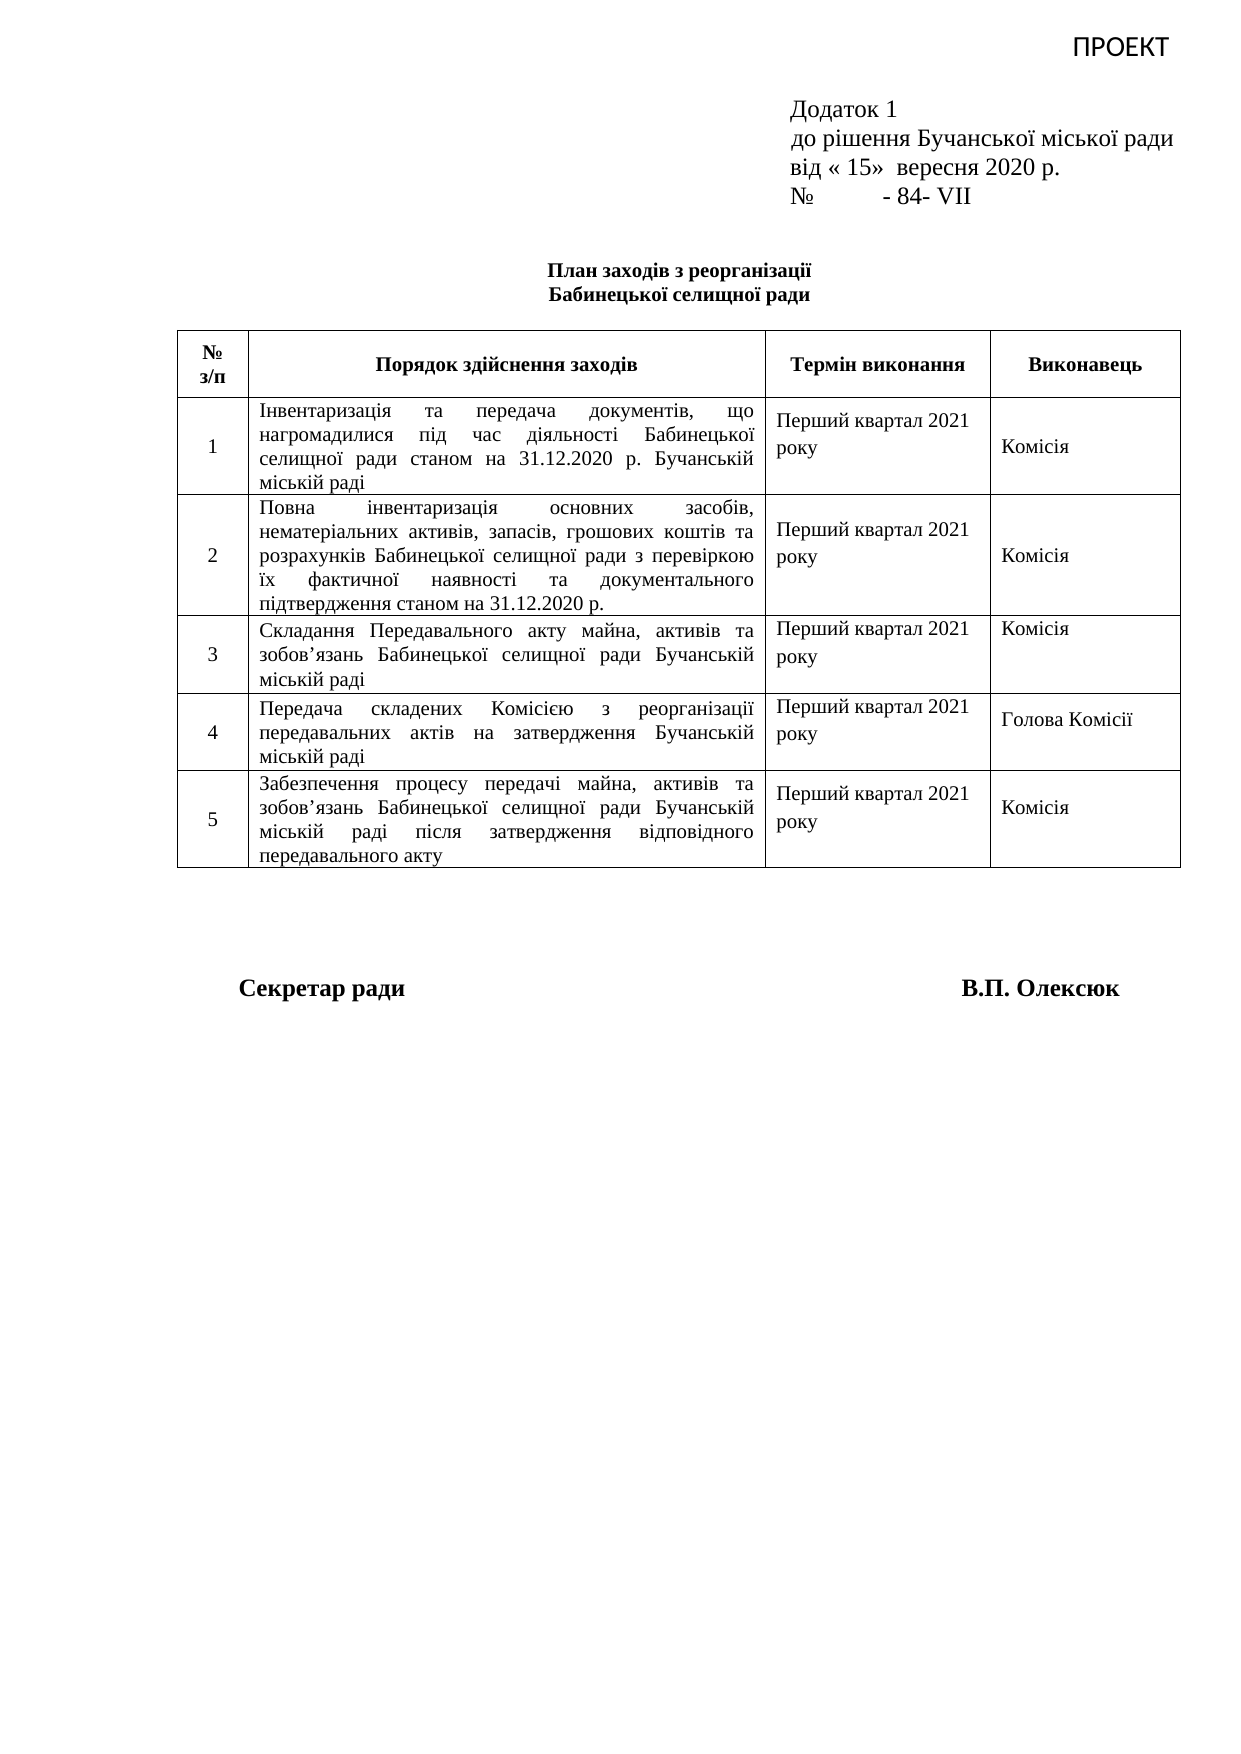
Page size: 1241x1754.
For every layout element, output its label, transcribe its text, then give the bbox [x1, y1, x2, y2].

table_cell Комісія [991, 398, 1180, 494]
table_cell Перший квартал 2021 року [766, 771, 990, 867]
table_header № з/п [178, 331, 248, 397]
table_cell Складання Передавального акту майна, активів та зобов’язань Бабинецької селищної ради Бучанській міській раді [249, 616, 765, 693]
table_cell Комісія [991, 495, 1180, 615]
table_cell 2 [178, 495, 248, 615]
table_cell Повна інвентаризація основних засобів, нематеріальних активів, запасів, грошових коштів та розрахунків Бабинецької селищної ради з перевіркою їх фактичної наявності та документального підтвердження станом на 31.12.2020 р. [249, 495, 765, 615]
table_cell 5 [178, 771, 248, 867]
table_cell Перший квартал 2021 року [766, 694, 990, 770]
table_cell Перший квартал 2021 року [766, 616, 990, 693]
table_cell Перший квартал 2021 року [766, 495, 990, 615]
table_cell Забезпечення процесу передачі майна, активів та зобов’язань Бабинецької селищної ради Бучанській міській раді після затвердження відповідного передавального акту [249, 771, 765, 867]
table_cell Перший квартал 2021 року [766, 398, 990, 494]
table_header Порядок здійснення заходів [249, 331, 765, 397]
table_cell Комісія [991, 771, 1180, 867]
table_cell Передача складених Комісією з реорганізації передавальних актів на затвердження Бучанській міській раді [249, 694, 765, 770]
table_header Термін виконання [766, 331, 990, 397]
table_cell 1 [178, 398, 248, 494]
text до рішення Бучанської міської ради [709, 123, 1181, 152]
text Додаток 1 [709, 94, 1181, 123]
table_cell Голова Комісії [991, 694, 1180, 770]
text План заходів з реорганізації [177, 258, 1181, 282]
text від « 15» вересня 2020 р. [709, 152, 1181, 181]
table_cell Інвентаризація та передача документів, що нагромадилися під час діяльності Бабинецької селищної ради станом на 31.12.2020 р. Бучанській міській раді [249, 398, 765, 494]
text № - 84- VІI [177, 181, 1181, 209]
table_cell Комісія [991, 616, 1180, 693]
text Бабинецької селищної ради [177, 282, 1181, 306]
table_cell 3 [178, 616, 248, 693]
text Секретар ради В.П. Олексюк [177, 973, 1181, 1002]
table_header Виконавець [991, 331, 1180, 397]
table_cell 4 [178, 694, 248, 770]
